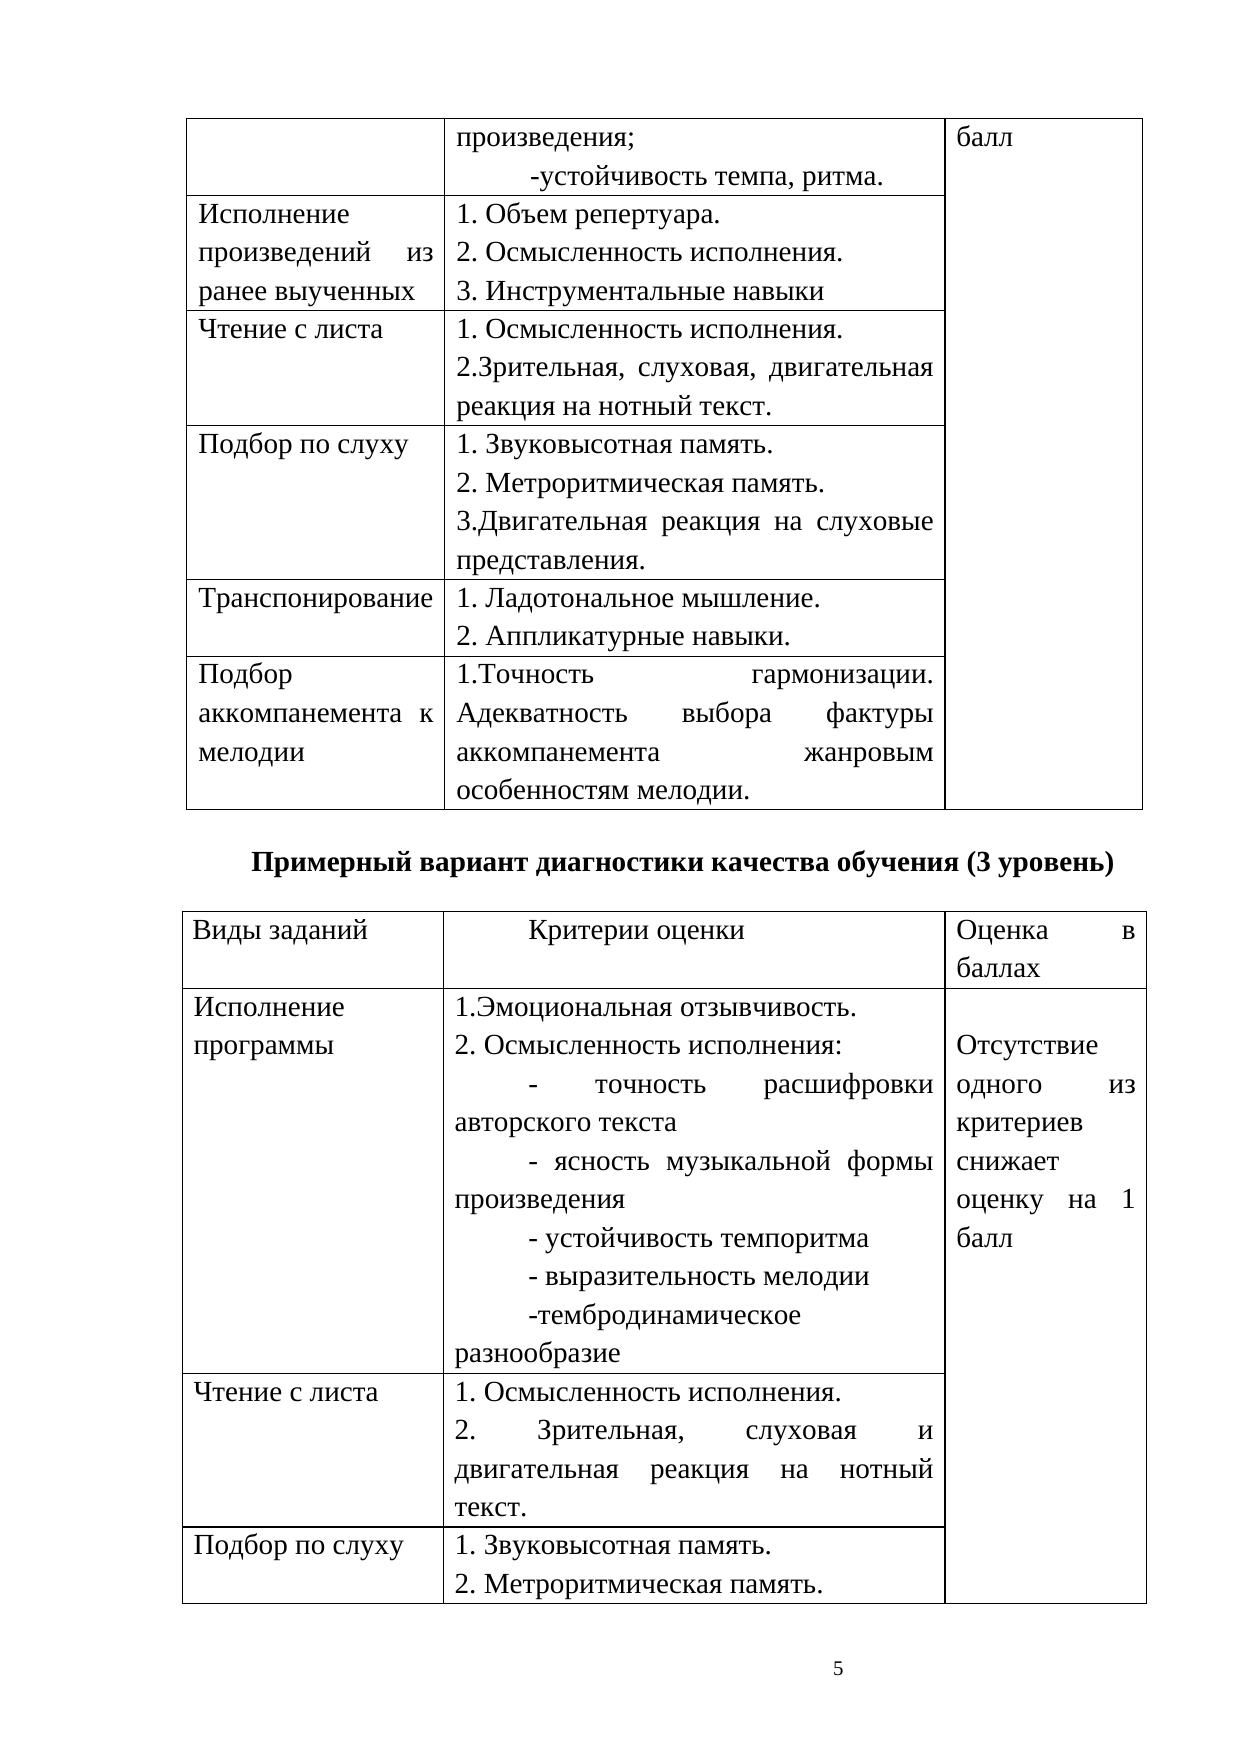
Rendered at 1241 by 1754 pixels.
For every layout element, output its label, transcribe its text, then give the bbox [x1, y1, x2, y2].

table_cell Подбор аккомпанемента к мелодии [187, 657, 444, 809]
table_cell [187, 119, 444, 195]
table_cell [445, 119, 944, 195]
table_header Оценка в баллах [946, 912, 1146, 988]
table_cell 1. Звуковысотная память. 2. Метроритмическая память. 3.Двигательная реакция на слуховые представления. [445, 426, 944, 579]
text Примерный вариант диагностики качества обучения (3 уровень) [177, 844, 1152, 877]
table_header Виды заданий [183, 912, 443, 988]
table_cell Подбор по слуху [183, 1528, 443, 1603]
table_cell 1.Эмоциональная отзывчивость. 2. Осмысленность исполнения: - точность расшифровки авторского текста - ясность музыкальной формы произведения - устойчивость темпоритма - выразительность мелодии -тембродинамическое разнообразие [444, 989, 944, 1373]
table_cell Исполнение программы [183, 989, 443, 1373]
table_cell 1. Осмысленность исполнения. 2.Зрительная, слуховая, двигательная реакция на нотный текст. [445, 311, 944, 425]
table_cell Чтение с листа [183, 1374, 443, 1526]
table_cell Транспонирование [187, 580, 444, 656]
table_cell 1. Осмысленность исполнения. 2. Зрительная, слуховая и двигательная реакция на нотный текст. [444, 1374, 944, 1526]
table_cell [946, 119, 1142, 809]
table_cell Подбор по слуху [187, 426, 444, 579]
table_cell 1.Точность гармонизации. Адекватность выбора фактуры аккомпанемента жанровым особенностям мелодии. [445, 657, 944, 809]
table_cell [444, 1528, 944, 1603]
table_cell Исполнение произведений из ранее выученных [187, 196, 444, 310]
table_cell 1. Объем репертуара. 2. Осмысленность исполнения. 3. Инструментальные навыки [445, 196, 944, 310]
table_cell Чтение с листа [187, 311, 444, 425]
table_cell Отсутствие одного из критериев снижает оценку на 1 балл [946, 989, 1146, 1603]
table_cell 1. Ладотональное мышление. 2. Аппликатурные навыки. [445, 580, 944, 656]
table_header Критерии оценки [444, 912, 944, 988]
